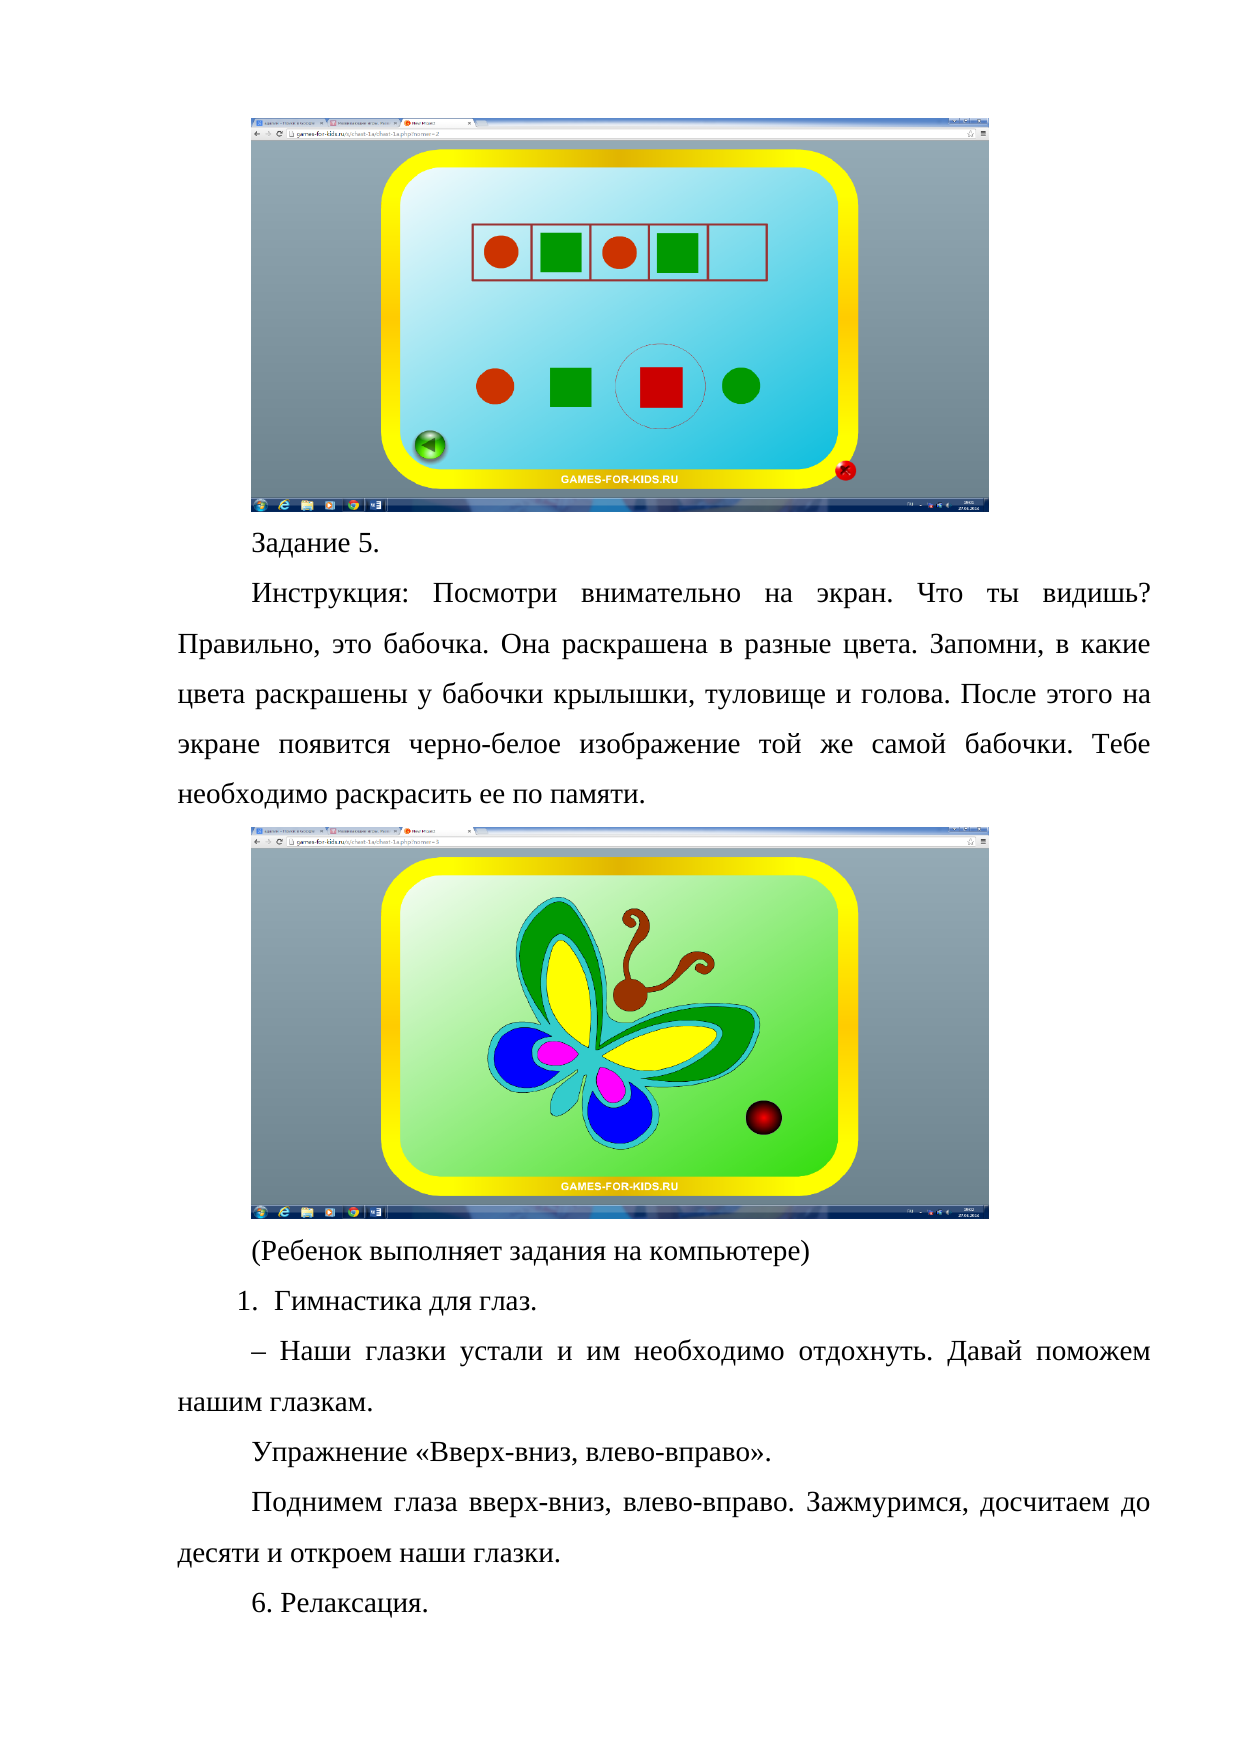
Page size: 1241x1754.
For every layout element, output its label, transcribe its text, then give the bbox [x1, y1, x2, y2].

picture [251, 827, 989, 1219]
picture [251, 118, 989, 512]
text Поднимем глаза вверх-вниз, влево-вправо. Зажмуримся, досчитаем до десяти и откроем наши глазки. [177, 1484, 1152, 1568]
list Гимнастика для глаз. [236, 1283, 1152, 1317]
text Инструкция: Посмотри внимательно на экран. Что ты видишь? Правильно, это бабочка. Она раскрашена в разные цвета. Запомни, в какие цвета раскрашены у бабочки крылышки, туловище и голова. После этого на экране появится черно-белое изображение той же самой бабочки. Тебе необходимо раскрасить ее по памяти. [177, 575, 1152, 810]
text (Ребенок выполняет задания на компьютере) [177, 1233, 1152, 1266]
text Упражнение «Вверх-вниз, влево-вправо». [177, 1434, 1152, 1468]
text 6. Релаксация. [177, 1585, 1152, 1619]
text – Наши глазки устали и им необходимо отдохнуть. Давай поможем нашим глазкам. [177, 1333, 1152, 1417]
text Задание 5. [177, 525, 1152, 559]
